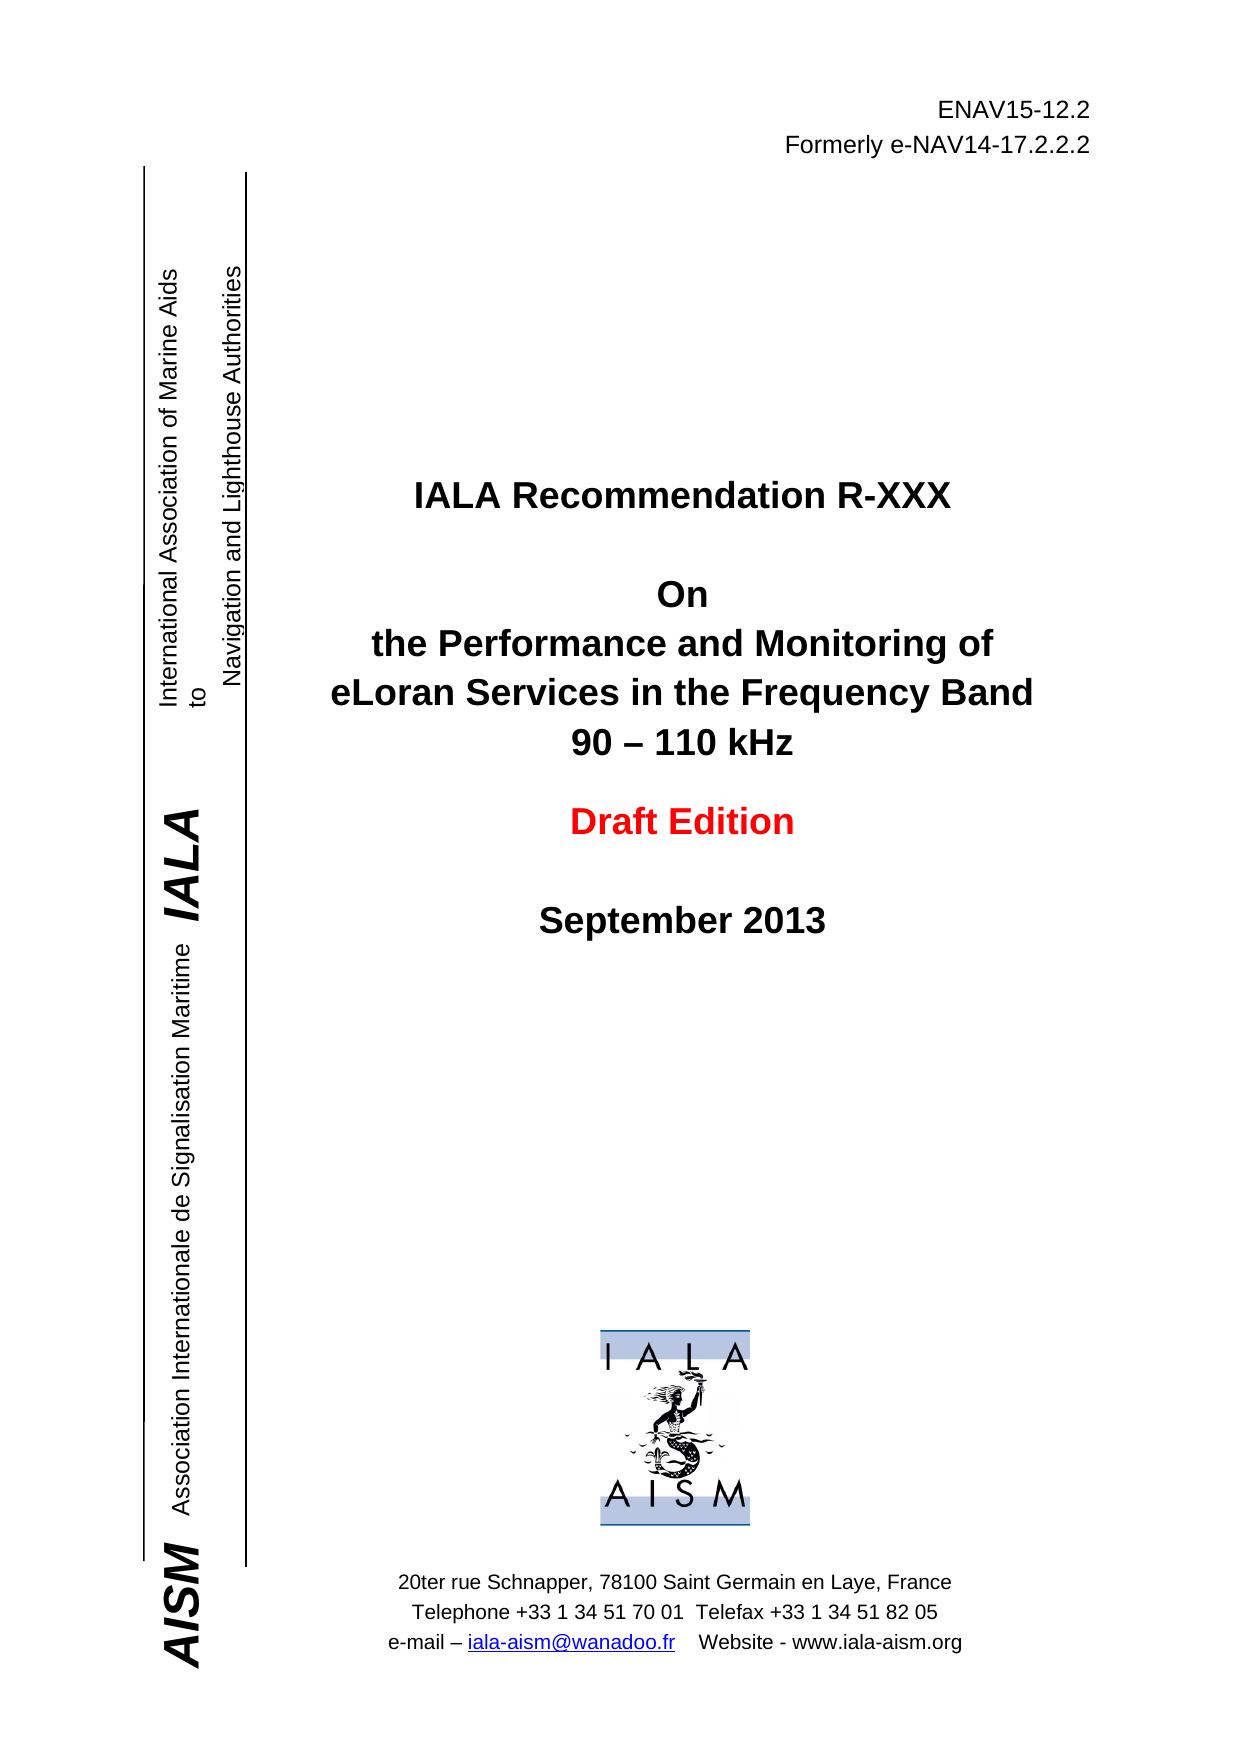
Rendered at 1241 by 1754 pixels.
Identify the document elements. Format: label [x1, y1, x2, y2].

picture [600, 1330, 751, 1526]
